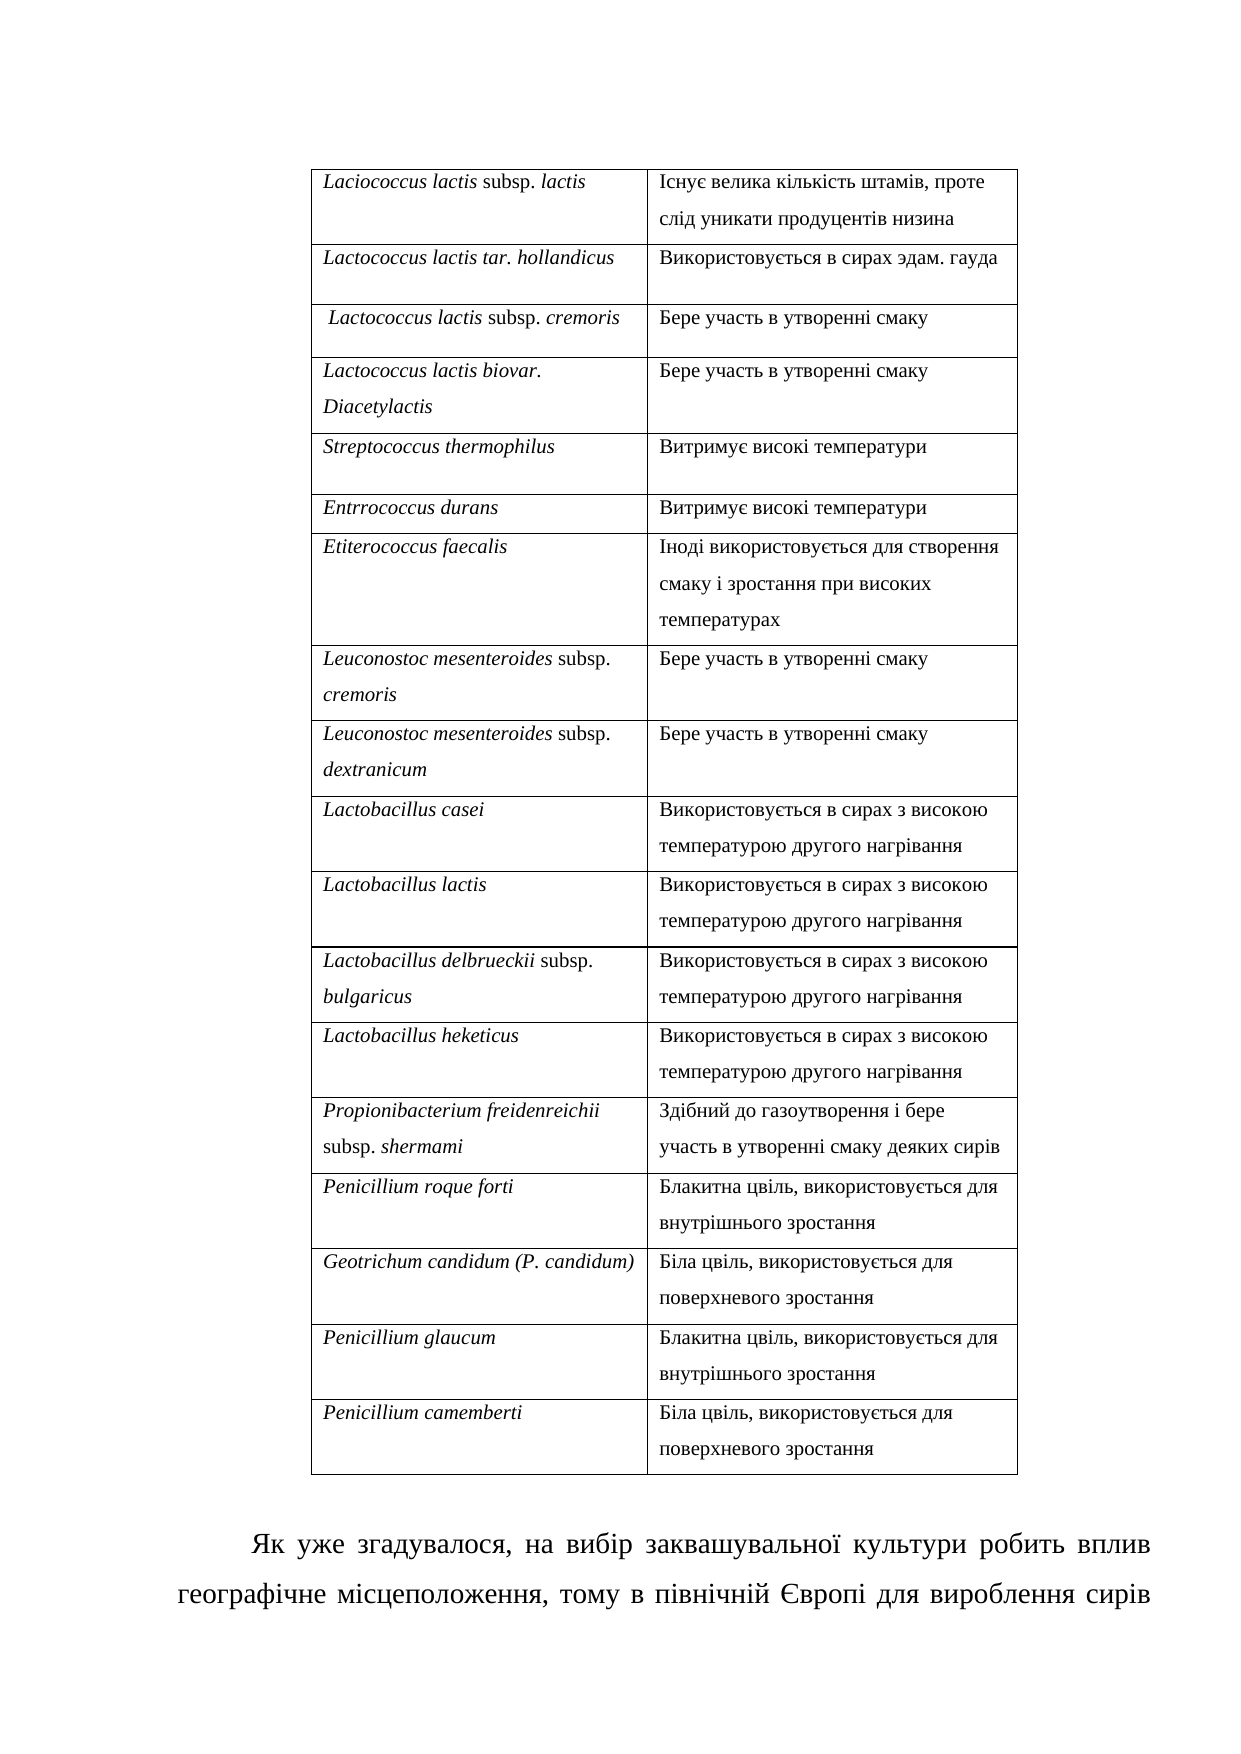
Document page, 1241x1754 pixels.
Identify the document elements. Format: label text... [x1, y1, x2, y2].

table_header Laciococcus lactis subsp. lactis [312, 170, 647, 244]
table_cell Блакитна цвіль, використовується для внутрішнього зростання [648, 1174, 1017, 1248]
table_cell Використовується в сирах з високою температурою другого нагрівання [648, 872, 1017, 946]
table_cell Витримує високі температури [648, 495, 1017, 533]
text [177, 1526, 1152, 1609]
table_cell Lactobacillus casei [312, 797, 647, 871]
table_cell Біла цвіль, використовується для поверхневого зростання [648, 1400, 1017, 1474]
table_cell Використовується в сирах эдам. гауда [648, 245, 1017, 304]
table_cell Leuconostoc mesenteroides subsp. cremoris [312, 646, 647, 720]
table_cell Блакитна цвіль, використовується для внутрішнього зростання [648, 1325, 1017, 1399]
table_cell Lactobacillus heketicus [312, 1023, 647, 1097]
table_cell Penicillium glaucum [312, 1325, 647, 1399]
table_cell Streptococcus thermophilus [312, 434, 647, 494]
table_cell Бере участь в утворенні смаку [648, 305, 1017, 357]
table_cell Lactobacillus delbrueckii subsp. bulgaricus [312, 948, 647, 1022]
table_cell Lactobacillus lactis [312, 872, 647, 946]
table_cell Витримує високі температури [648, 434, 1017, 494]
table_cell Penicillium roque forti [312, 1174, 647, 1248]
table_cell Lactococcus lactis subsp. cremoris [312, 305, 647, 357]
table_cell Propionibacterium freidenreichii subsp. shermami [312, 1098, 647, 1173]
table_cell Іноді використовується для створення смаку і зростання при високих температурах [648, 534, 1017, 645]
table_cell Використовується в сирах з високою температурою другого нагрівання [648, 948, 1017, 1022]
table_cell Entrrococcus durans [312, 495, 647, 533]
table_cell Здібний до газоутворення і бере участь в утворенні смаку деяких сирів [648, 1098, 1017, 1173]
table_cell Використовується в сирах з високою температурою другого нагрівання [648, 1023, 1017, 1097]
table_cell Lactococcus lactis tar. hollandicus [312, 245, 647, 304]
table_cell Бере участь в утворенні смаку [648, 646, 1017, 720]
table_cell Geotrichum candidum (P. candidum) [312, 1249, 647, 1323]
table_cell Біла цвіль, використовується для поверхневого зростання [648, 1249, 1017, 1323]
table_cell Lactococcus lactis biovar. Diacetylactis [312, 358, 647, 433]
table_cell Etiterococcus faecalis [312, 534, 647, 645]
table_cell Бере участь в утворенні смаку [648, 358, 1017, 433]
table_cell Penicillium camemberti [312, 1400, 647, 1474]
table_cell Leuconostoc mesenteroides subsp. dextranicum [312, 721, 647, 796]
table_cell Використовується в сирах з високою температурою другого нагрівання [648, 797, 1017, 871]
table_header Існує велика кількість штамів, проте слід уникати продуцентів низина [648, 170, 1017, 244]
table_cell Бере участь в утворенні смаку [648, 721, 1017, 796]
